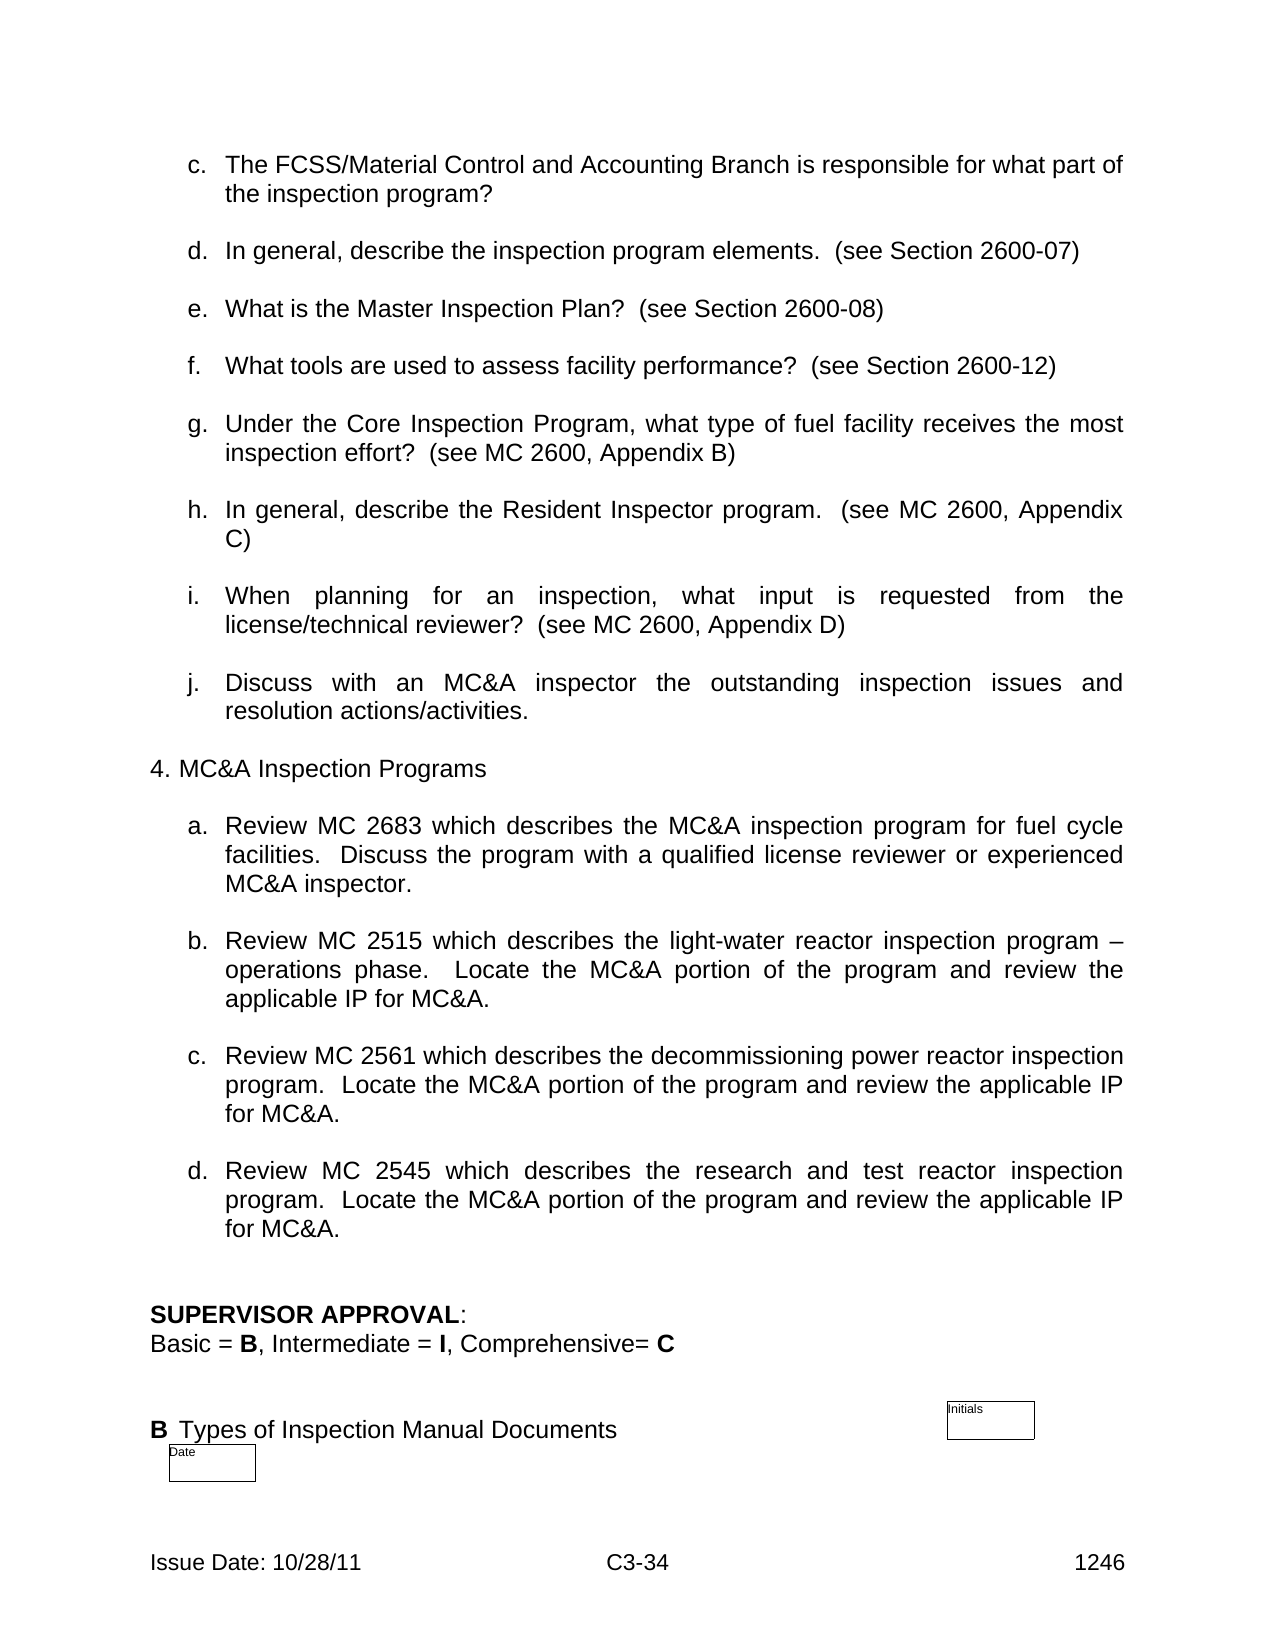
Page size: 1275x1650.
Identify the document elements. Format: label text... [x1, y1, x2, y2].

list Review MC 2683 which describes the MC&A inspection program for fuel cycle facilities. Discuss the program with a qualified license reviewer or experienced MC&A inspector. [187, 811, 1125, 897]
list In general, describe the inspection program elements. (see Section 2600-07) [187, 236, 1125, 265]
list What is the Master Inspection Plan? (see Section 2600-08) [187, 294, 1125, 322]
list In general, describe the Resident Inspector program. (see MC 2600, Appendix C) [187, 495, 1125, 552]
list The FCSS/Material Control and Accounting Branch is responsible for what part of the inspection program? [187, 150, 1125, 207]
list Under the Core Inspection Program, what type of fuel facility receives the most inspection effort? (see MC 2600, Appendix B) [187, 409, 1125, 466]
list Review MC 2515 which describes the light-water reactor inspection program – operations phase. Locate the MC&A portion of the program and review the applicable IP for MC&A. [187, 926, 1125, 1012]
text SUPERVISOR APPROVAL: [150, 1300, 1125, 1329]
text B Types of Inspection Manual Documents [150, 1401, 1125, 1482]
list Review MC 2561 which describes the decommissioning power reactor inspection program. Locate the MC&A portion of the program and review the applicable IP for MC&A. [187, 1041, 1125, 1127]
text Basic = B, Intermediate = I, Comprehensive= C [150, 1329, 1125, 1357]
list What tools are used to assess facility performance? (see Section 2600-12) [187, 351, 1125, 380]
list Review MC 2545 which describes the research and test reactor inspection program. Locate the MC&A portion of the program and review the applicable IP for MC&A. [187, 1156, 1125, 1242]
list When planning for an inspection, what input is requested from the license/technical reviewer? (see MC 2600, Appendix D) [187, 581, 1125, 639]
list Discuss with an MC&A inspector the outstanding inspection issues and resolution actions/activities. [187, 667, 1125, 725]
list MC&A Inspection Programs [150, 754, 1125, 782]
